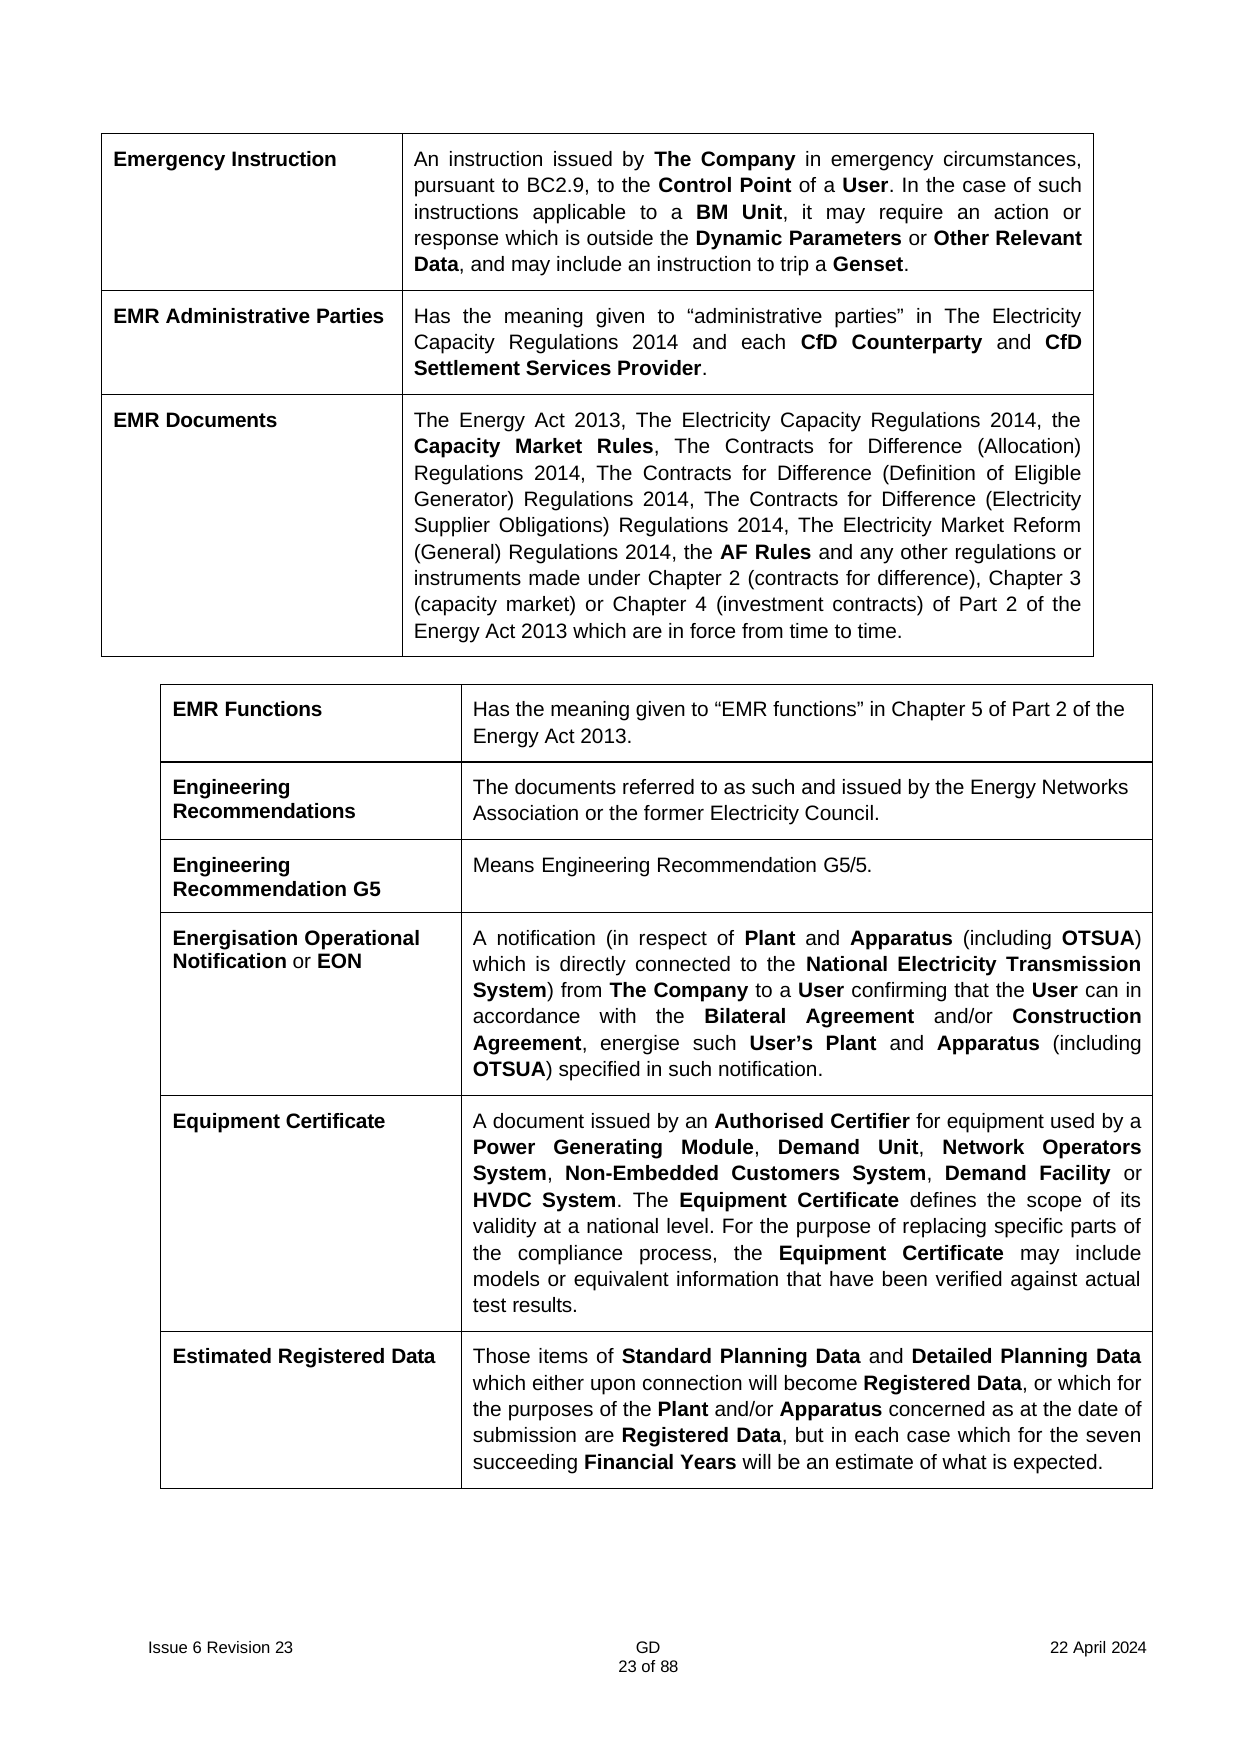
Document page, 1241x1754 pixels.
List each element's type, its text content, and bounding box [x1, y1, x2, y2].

table_cell Engineering Recommendations [161, 763, 461, 839]
table_cell Has the meaning given to “administrative parties” in The Electricity Capacity Regulations 2014 and each CfD Counterparty and CfD Settlement Services Provider. [403, 291, 1093, 394]
table_cell Emergency Instruction [102, 134, 402, 290]
table_cell The Energy Act 2013, The Electricity Capacity Regulations 2014, the Capacity Market Rules, The Contracts for Difference (Allocation) Regulations 2014, The Contracts for Difference (Definition of Eligible Generator) Regulations 2014, The Contracts for Difference (Electricity Supplier Obligations) Regulations 2014, The Electricity Market Reform (General) Regulations 2014, the AF Rules and any other regulations or instruments made under Chapter 2 (contracts for difference), Chapter 3 (capacity market) or Chapter 4 (investment contracts) of Part 2 of the Energy Act 2013 which are in force from time to time. [403, 395, 1093, 656]
table_cell Estimated Registered Data [161, 1332, 461, 1487]
table_cell Engineering Recommendation G5 [161, 840, 461, 912]
table_cell The documents referred to as such and issued by the Energy Networks Association or the former Electricity Council. [462, 763, 1152, 839]
table_cell A notification (in respect of Plant and Apparatus (including OTSUA) which is directly connected to the National Electricity Transmission System) from The Company to a User confirming that the User can in accordance with the Bilateral Agreement and/or Construction Agreement, energise such User’s Plant and Apparatus (including OTSUA) specified in such notification. [462, 913, 1152, 1095]
table_header Has the meaning given to “EMR functions” in Chapter 5 of Part 2 of the Energy Act 2013. [462, 685, 1152, 761]
table_cell A document issued by an Authorised Certifier for equipment used by a Power Generating Module, Demand Unit, Network Operators System, Non-Embedded Customers System, Demand Facility or HVDC System. The Equipment Certificate defines the scope of its validity at a national level. For the purpose of replacing specific parts of the compliance process, the Equipment Certificate may include models or equivalent information that have been verified against actual test results. [462, 1096, 1152, 1331]
table_cell Energisation Operational Notification or EON [161, 913, 461, 1095]
table_header EMR Functions [161, 685, 461, 761]
table_cell Those items of Standard Planning Data and Detailed Planning Data which either upon connection will become Registered Data, or which for the purposes of the Plant and/or Apparatus concerned as at the date of submission are Registered Data, but in each case which for the seven succeeding Financial Years will be an estimate of what is expected. [462, 1332, 1152, 1487]
table_cell EMR Documents [102, 395, 402, 656]
table_cell An instruction issued by The Company in emergency circumstances, pursuant to BC2.9, to the Control Point of a User. In the case of such instructions applicable to a BM Unit, it may require an action or response which is outside the Dynamic Parameters or Other Relevant Data, and may include an instruction to trip a Genset. [403, 134, 1093, 290]
table_cell Equipment Certificate [161, 1096, 461, 1331]
table_cell EMR Administrative Parties [102, 291, 402, 394]
table_cell Means Engineering Recommendation G5/5. [462, 840, 1152, 912]
